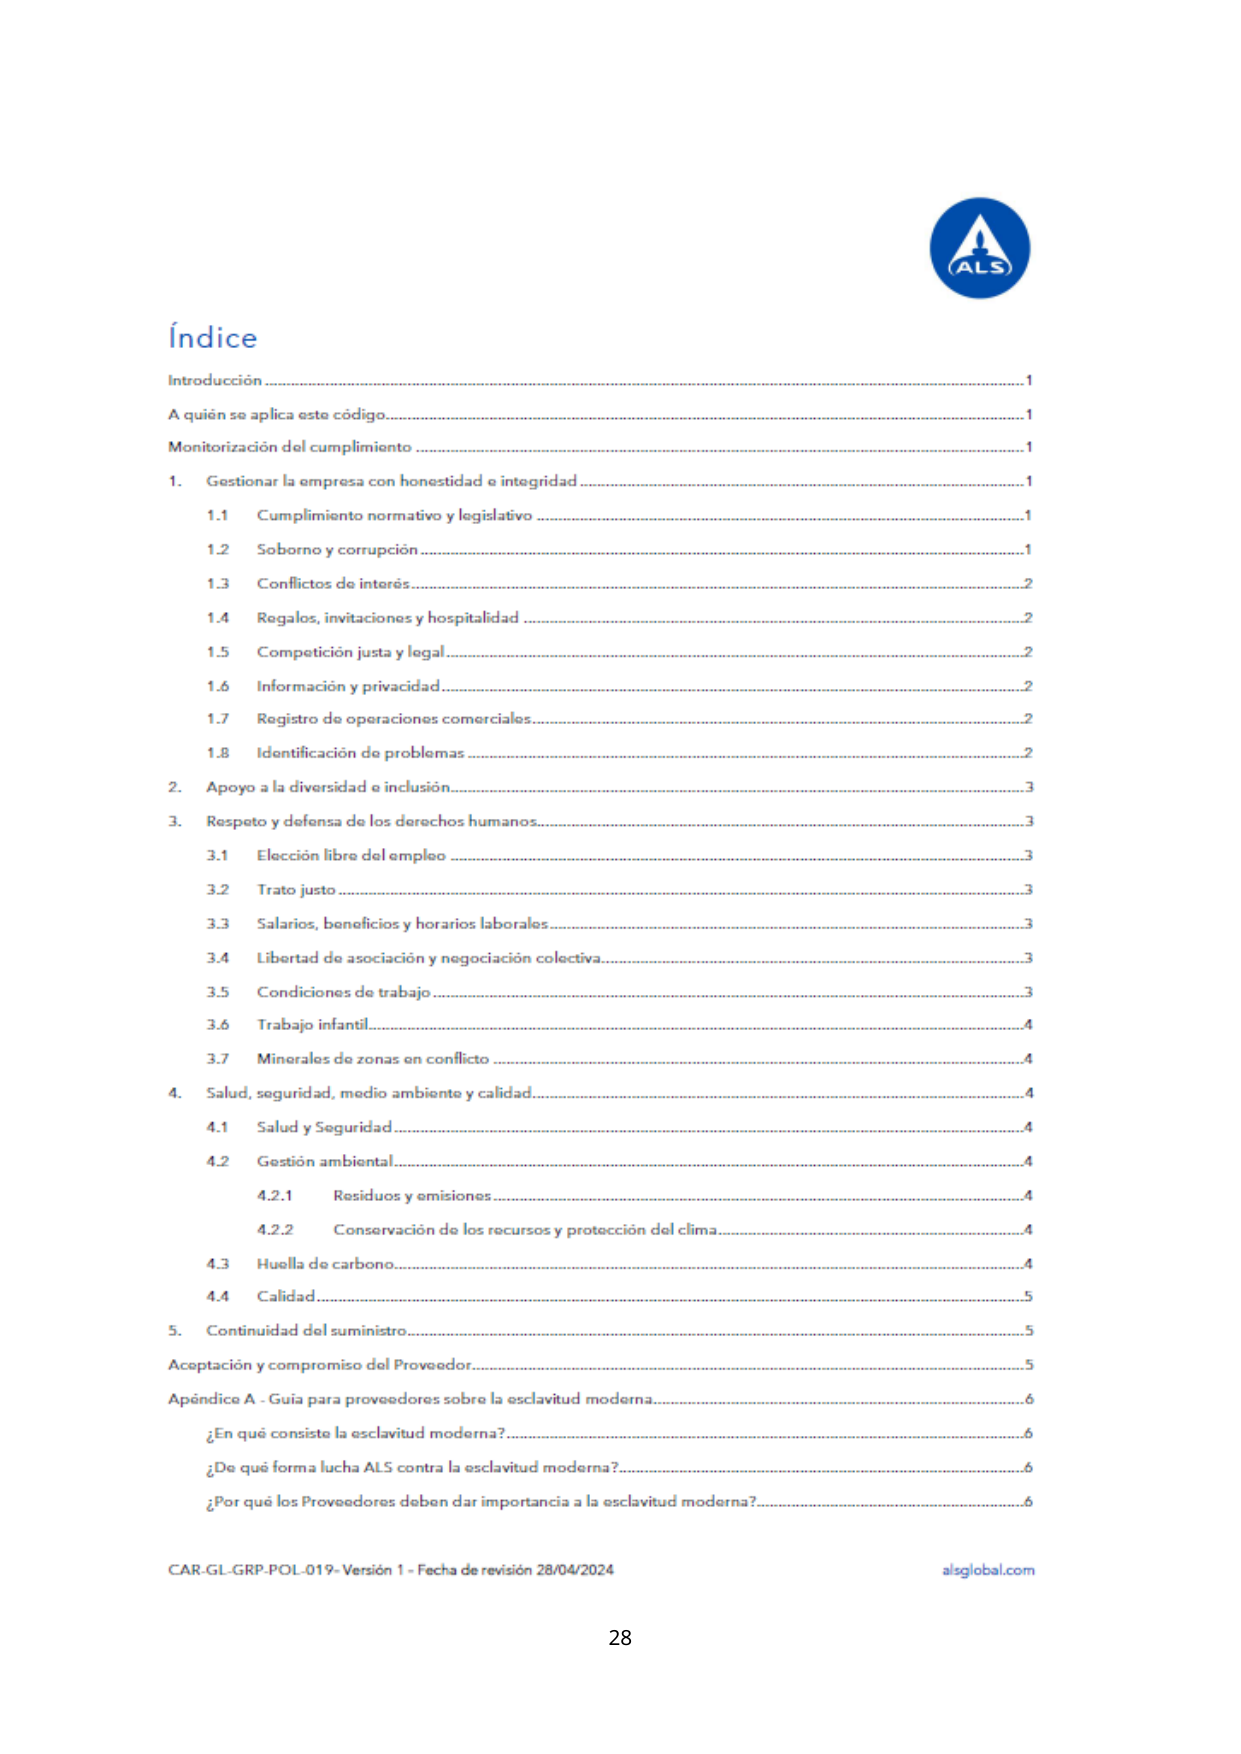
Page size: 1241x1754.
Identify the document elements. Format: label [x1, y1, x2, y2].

picture [118, 177, 1038, 1594]
